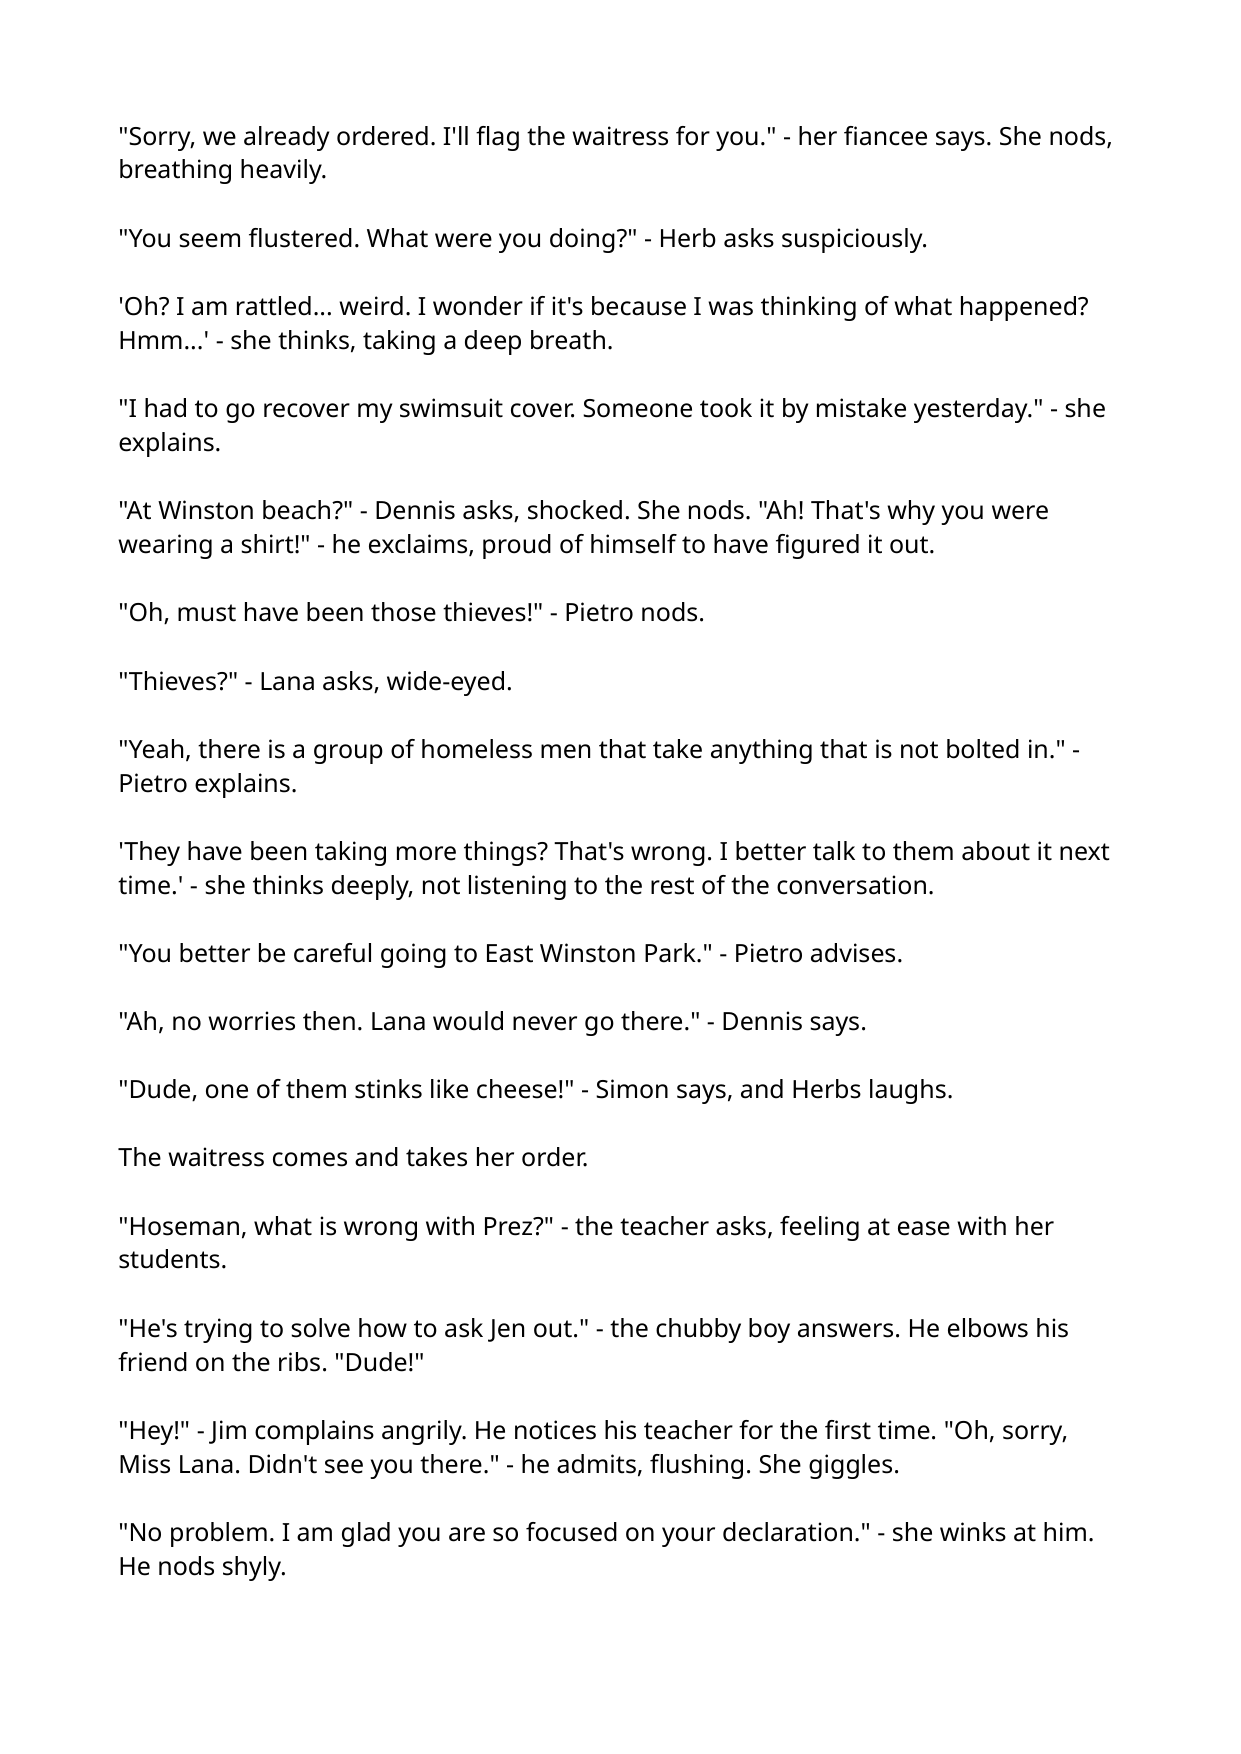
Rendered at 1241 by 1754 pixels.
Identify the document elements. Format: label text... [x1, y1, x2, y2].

text "You better be careful going to East Winston Park." - Pietro advises. [118, 936, 1122, 970]
text "At Winston beach?" - Dennis asks, shocked. She nods. "Ah! That's why you were wearing a shirt!" - he exclaims, proud of himself to have figured it out. [118, 493, 1122, 561]
text "Dude, one of them stinks like cheese!" - Simon says, and Herbs laughs. [118, 1072, 1122, 1106]
text "Ah, no worries then. Lana would never go there." - Dennis says. [118, 1004, 1122, 1038]
text "I had to go recover my swimsuit cover. Someone took it by mistake yesterday." - she explains. [118, 391, 1122, 459]
text "No problem. I am glad you are so focused on your declaration." - she winks at him. He nods shyly. [118, 1515, 1122, 1583]
text "He's trying to solve how to ask Jen out." - the chubby boy answers. He elbows his friend on the ribs. "Dude!" [118, 1310, 1122, 1378]
text The waitress comes and takes her order. [118, 1140, 1122, 1174]
text "Hey!" - Jim complains angrily. He notices his teacher for the first time. "Oh, sorry, Miss Lana. Didn't see you there." - he admits, flushing. She giggles. [118, 1412, 1122, 1481]
text "You seem flustered. What were you doing?" - Herb asks suspiciously. [118, 220, 1122, 254]
text "Sorry, we already ordered. I'll flag the waitress for you." - her fiancee says. She nods, breathing heavily. [118, 118, 1122, 186]
text "Thieves?" - Lana asks, wide-eyed. [118, 663, 1122, 697]
text 'They have been taking more things? That's wrong. I better talk to them about it next time.' - she thinks deeply, not listening to the rest of the conversation. [118, 833, 1122, 902]
text "Yeah, there is a group of homeless men that take anything that is not bolted in." - Pietro explains. [118, 731, 1122, 799]
text "Hoseman, what is wrong with Prez?" - the teacher asks, feeling at ease with her students. [118, 1208, 1122, 1276]
text 'Oh? I am rattled... weird. I wonder if it's because I was thinking of what happened? Hmm...' - she thinks, taking a deep breath. [118, 288, 1122, 357]
text "Oh, must have been those thieves!" - Pietro nods. [118, 595, 1122, 629]
